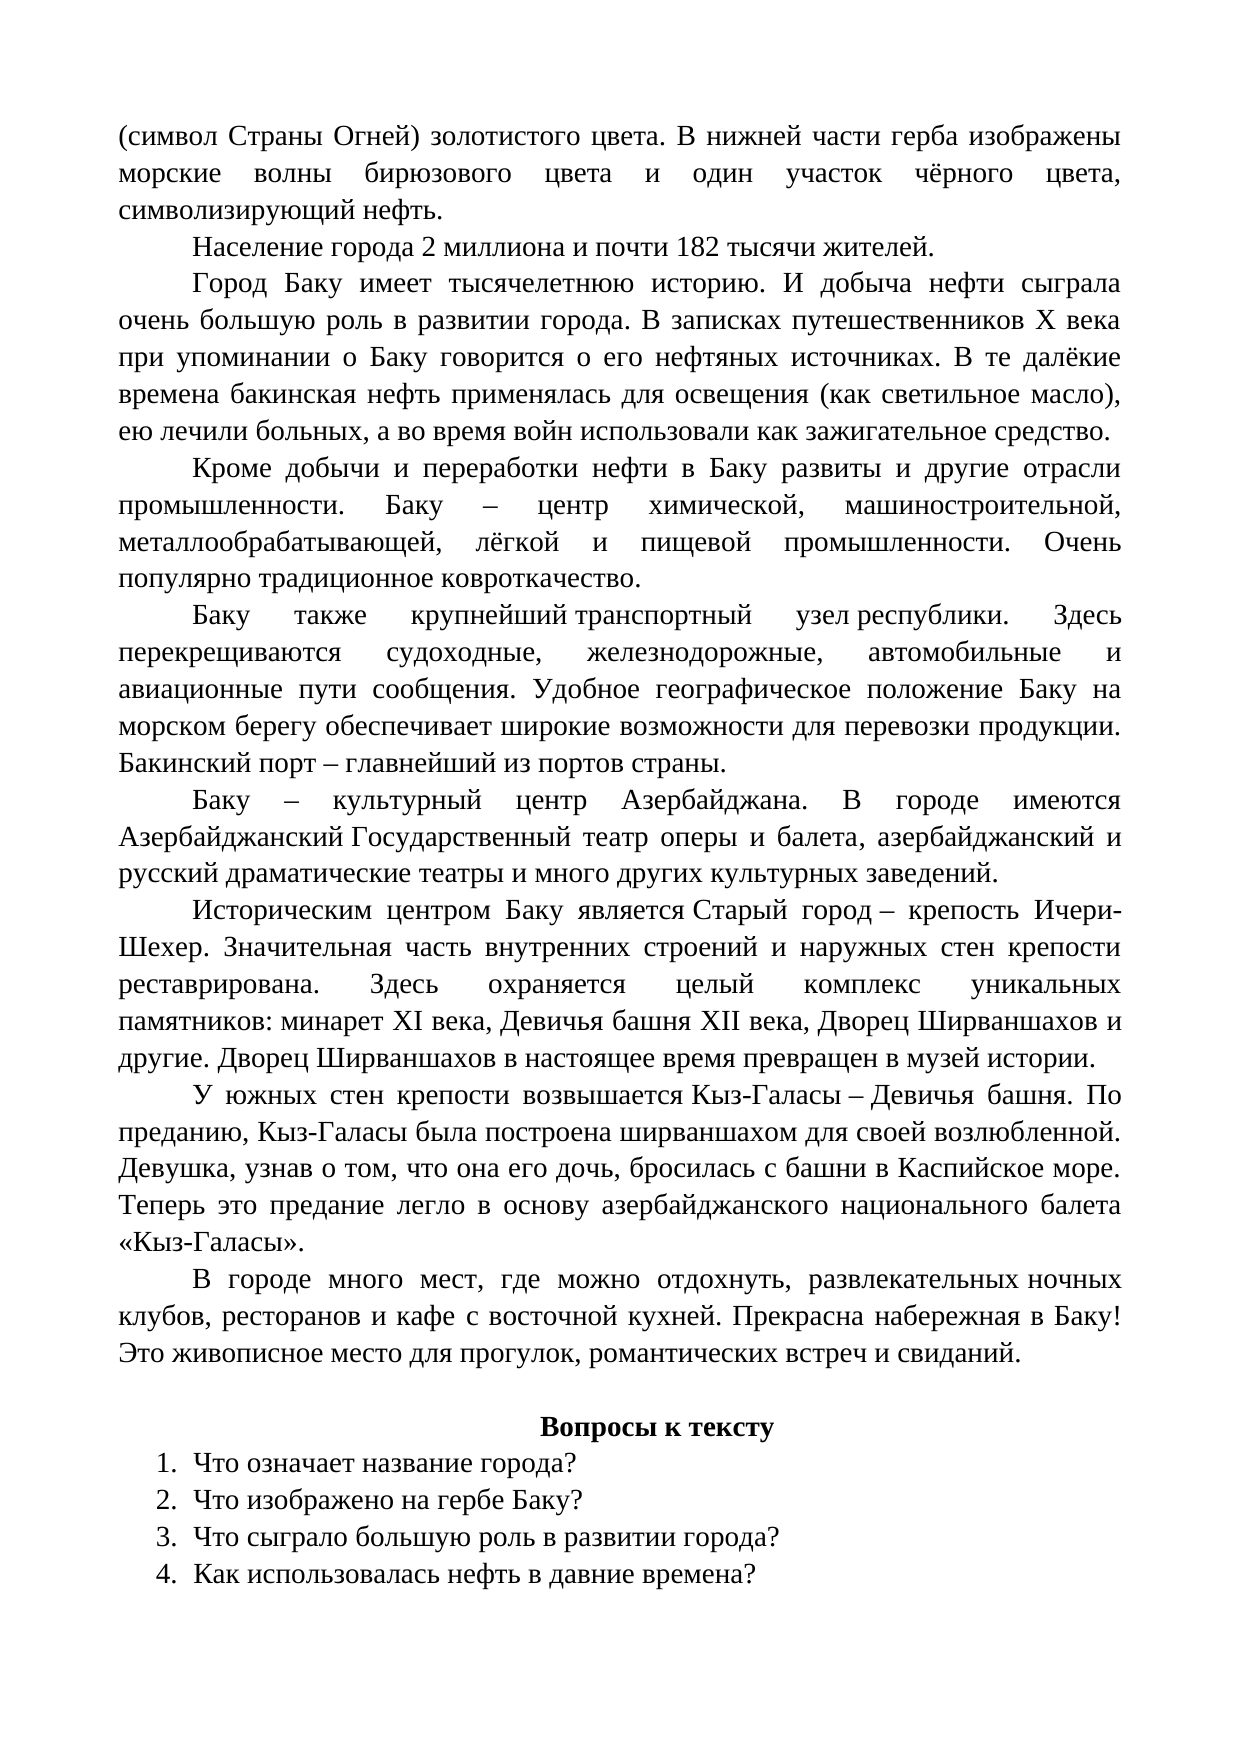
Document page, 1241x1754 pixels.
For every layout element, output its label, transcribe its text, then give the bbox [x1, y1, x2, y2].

list Что изображено на гербе Баку? [156, 1482, 1122, 1516]
text Население города 2 миллиона и почти 182 тысячи жителей. [118, 229, 1122, 262]
text Баку – культурный центр Азербайджана. В городе имеются Азербайджанский Государственный театр оперы и балета, азербайджанский и русский драматические театры и много других культурных заведений. [118, 782, 1122, 889]
text Кроме добычи и переработки нефти в Баку развиты и другие отрасли промышленности. Баку – центр химической, машиностроительной, металлообрабатывающей, лёгкой и пищевой промышленности. Очень популярно традиционное ковроткачество. [118, 450, 1122, 594]
text У южных стен крепости возвышается Кыз-Галасы – Девичья башня. По преданию, Кыз-Галасы была построена ширваншахом для своей возлюбленной. Девушка, узнав о том, что она его дочь, бросилась с башни в Каспийское море. Теперь это предание легло в основу азербайджанского национального балета «Кыз-Галасы». [118, 1077, 1122, 1258]
text Город Баку имеет тысячелетнюю историю. И добыча нефти сыграла очень большую роль в развитии города. В записках путешественников X века при упоминании о Баку говорится о его нефтяных источниках. В те далёкие времена бакинская нефть применялась для освещения (как светильное масло), ею лечили больных, а во время войн использовали как зажигательное средство. [118, 266, 1122, 447]
text Баку также крупнейший транспортный узел республики. Здесь перекрещиваются судоходные, железнодорожные, автомобильные и авиационные пути сообщения. Удобное географическое положение Баку на морском берегу обеспечивает широкие возможности для перевозки продукции. Бакинский порт – главнейший из портов страны. [118, 597, 1122, 778]
list Что означает название города? [156, 1446, 1122, 1479]
text Историческим центром Баку является Старый город – крепость Ичери-Шехер. Значительная часть внутренних строений и наружных стен крепости реставрирована. Здесь охраняется целый комплекс уникальных памятников: минарет XI века, Девичья башня XII века, Дворец Ширваншахов и другие. Дворец Ширваншахов в настоящее время превращен в музей истории. [118, 892, 1122, 1073]
list Как использовалась нефть в давние времена? [156, 1556, 1122, 1590]
list Что сыграло большую роль в развитии города? [156, 1519, 1122, 1553]
text В городе много мест, где можно отдохнуть, развлекательных ночных клубов, ресторанов и кафе с восточной кухней. Прекрасна набережная в Баку! Это живописное место для прогулок, романтических встреч и свиданий. [118, 1261, 1122, 1368]
text Вопросы к тексту [118, 1409, 1122, 1442]
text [118, 118, 1122, 225]
